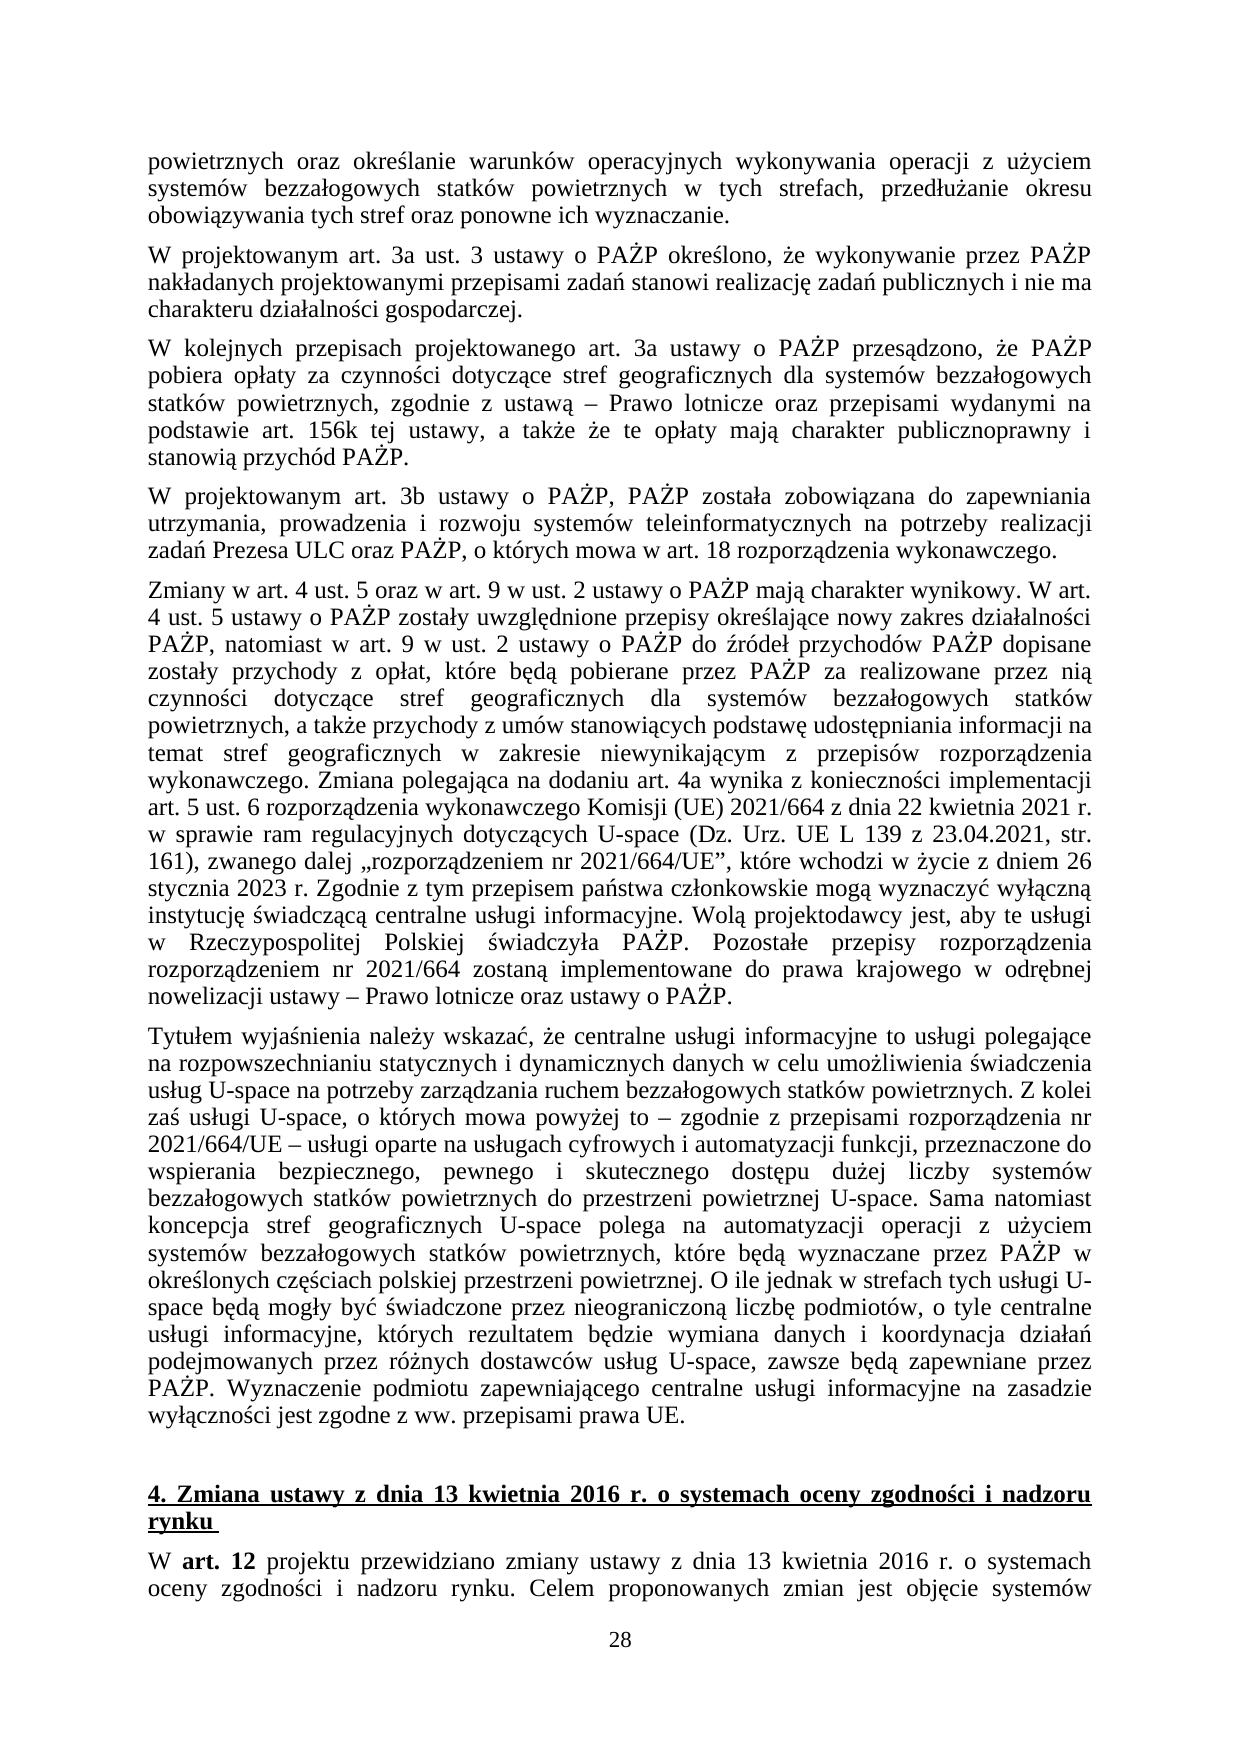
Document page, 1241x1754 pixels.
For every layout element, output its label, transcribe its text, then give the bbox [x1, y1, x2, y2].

text Zmiany w art. 4 ust. 5 oraz w art. 9 w ust. 2 ustawy o PAŻP mają charakter wynikowy. W art. 4 ust. 5 ustawy o PAŻP zostały uwzględnione przepisy określające nowy zakres działalności PAŻP, natomiast w art. 9 w ust. 2 ustawy o PAŻP do źródeł przychodów PAŻP dopisane zostały przychody z opłat, które będą pobierane przez PAŻP za realizowane przez nią czynności dotyczące stref geograficznych dla systemów bezzałogowych statków powietrznych, a także przychody z umów stanowiących podstawę udostępniania informacji na temat stref geograficznych w zakresie niewynikającym z przepisów rozporządzenia wykonawczego. Zmiana polegająca na dodaniu art. 4a wynika z konieczności implementacji art. 5 ust. 6 rozporządzenia wykonawczego Komisji (UE) 2021/664 z dnia 22 kwietnia 2021 r. w sprawie ram regulacyjnych dotyczących U-space (Dz. Urz. UE L 139 z 23.04.2021, str. 161), zwanego dalej „rozporządzeniem nr 2021/664/UE”, które wchodzi w życie z dniem 26 stycznia 2023 r. Zgodnie z tym przepisem państwa członkowskie mogą wyznaczyć wyłączną instytucję świadczącą centralne usługi informacyjne. Wolą projektodawcy jest, aby te usługi w Rzeczypospolitej Polskiej świadczyła PAŻP. Pozostałe przepisy rozporządzenia rozporządzeniem nr 2021/664 zostaną implementowane do prawa krajowego w odrębnej nowelizacji ustawy – Prawo lotnicze oraz ustawy o PAŻP. [148, 577, 1093, 1010]
text W kolejnych przepisach projektowanego art. 3a ustawy o PAŻP przesądzono, że PAŻP pobiera opłaty za czynności dotyczące stref geograficznych dla systemów bezzałogowych statków powietrznych, zgodnie z ustawą – Prawo lotnicze oraz przepisami wydanymi na podstawie art. 156k tej ustawy, a także że te opłaty mają charakter publicznoprawny i stanowią przychód PAŻP. [148, 335, 1093, 471]
text W projektowanym art. 3b ustawy o PAŻP, PAŻP została zobowiązana do zapewniania utrzymania, prowadzenia i rozwoju systemów teleinformatycznych na potrzeby realizacji zadań Prezesa ULC oraz PAŻP, o których mowa w art. 18 rozporządzenia wykonawczego. [148, 483, 1093, 564]
text Tytułem wyjaśnienia należy wskazać, że centralne usługi informacyjne to usługi polegające na rozpowszechnianiu statycznych i dynamicznych danych w celu umożliwienia świadczenia usług U-space na potrzeby zarządzania ruchem bezzałogowych statków powietrznych. Z kolei zaś usługi U-space, o których mowa powyżej to – zgodnie z przepisami rozporządzenia nr 2021/664/UE – usługi oparte na usługach cyfrowych i automatyzacji funkcji, przeznaczone do wspierania bezpiecznego, pewnego i skutecznego dostępu dużej liczby systemów bezzałogowych statków powietrznych do przestrzeni powietrznej U-space. Sama natomiast koncepcja stref geograficznych U-space polega na automatyzacji operacji z użyciem systemów bezzałogowych statków powietrznych, które będą wyznaczane przez PAŻP w określonych częściach polskiej przestrzeni powietrznej. O ile jednak w strefach tych usługi U-space będą mogły być świadczone przez nieograniczoną liczbę podmiotów, o tyle centralne usługi informacyjne, których rezultatem będzie wymiana danych i koordynacja działań podejmowanych przez różnych dostawców usług U-space, zawsze będą zapewniane przez PAŻP. Wyznaczenie podmiotu zapewniającego centralne usługi informacyjne na zasadzie wyłączności jest zgodne z ww. przepisami prawa UE. [148, 1023, 1093, 1429]
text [148, 1548, 1093, 1602]
text 4. Zmiana ustawy z dnia 13 kwietnia 2016 r. o systemach oceny zgodności i nadzoru rynku [148, 1481, 1093, 1535]
text W projektowanym art. 3a ust. 3 ustawy o PAŻP określono, że wykonywanie przez PAŻP nakładanych projektowanymi przepisami zadań stanowi realizację zadań publicznych i nie ma charakteru działalności gospodarczej. [148, 241, 1093, 323]
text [148, 148, 1093, 229]
